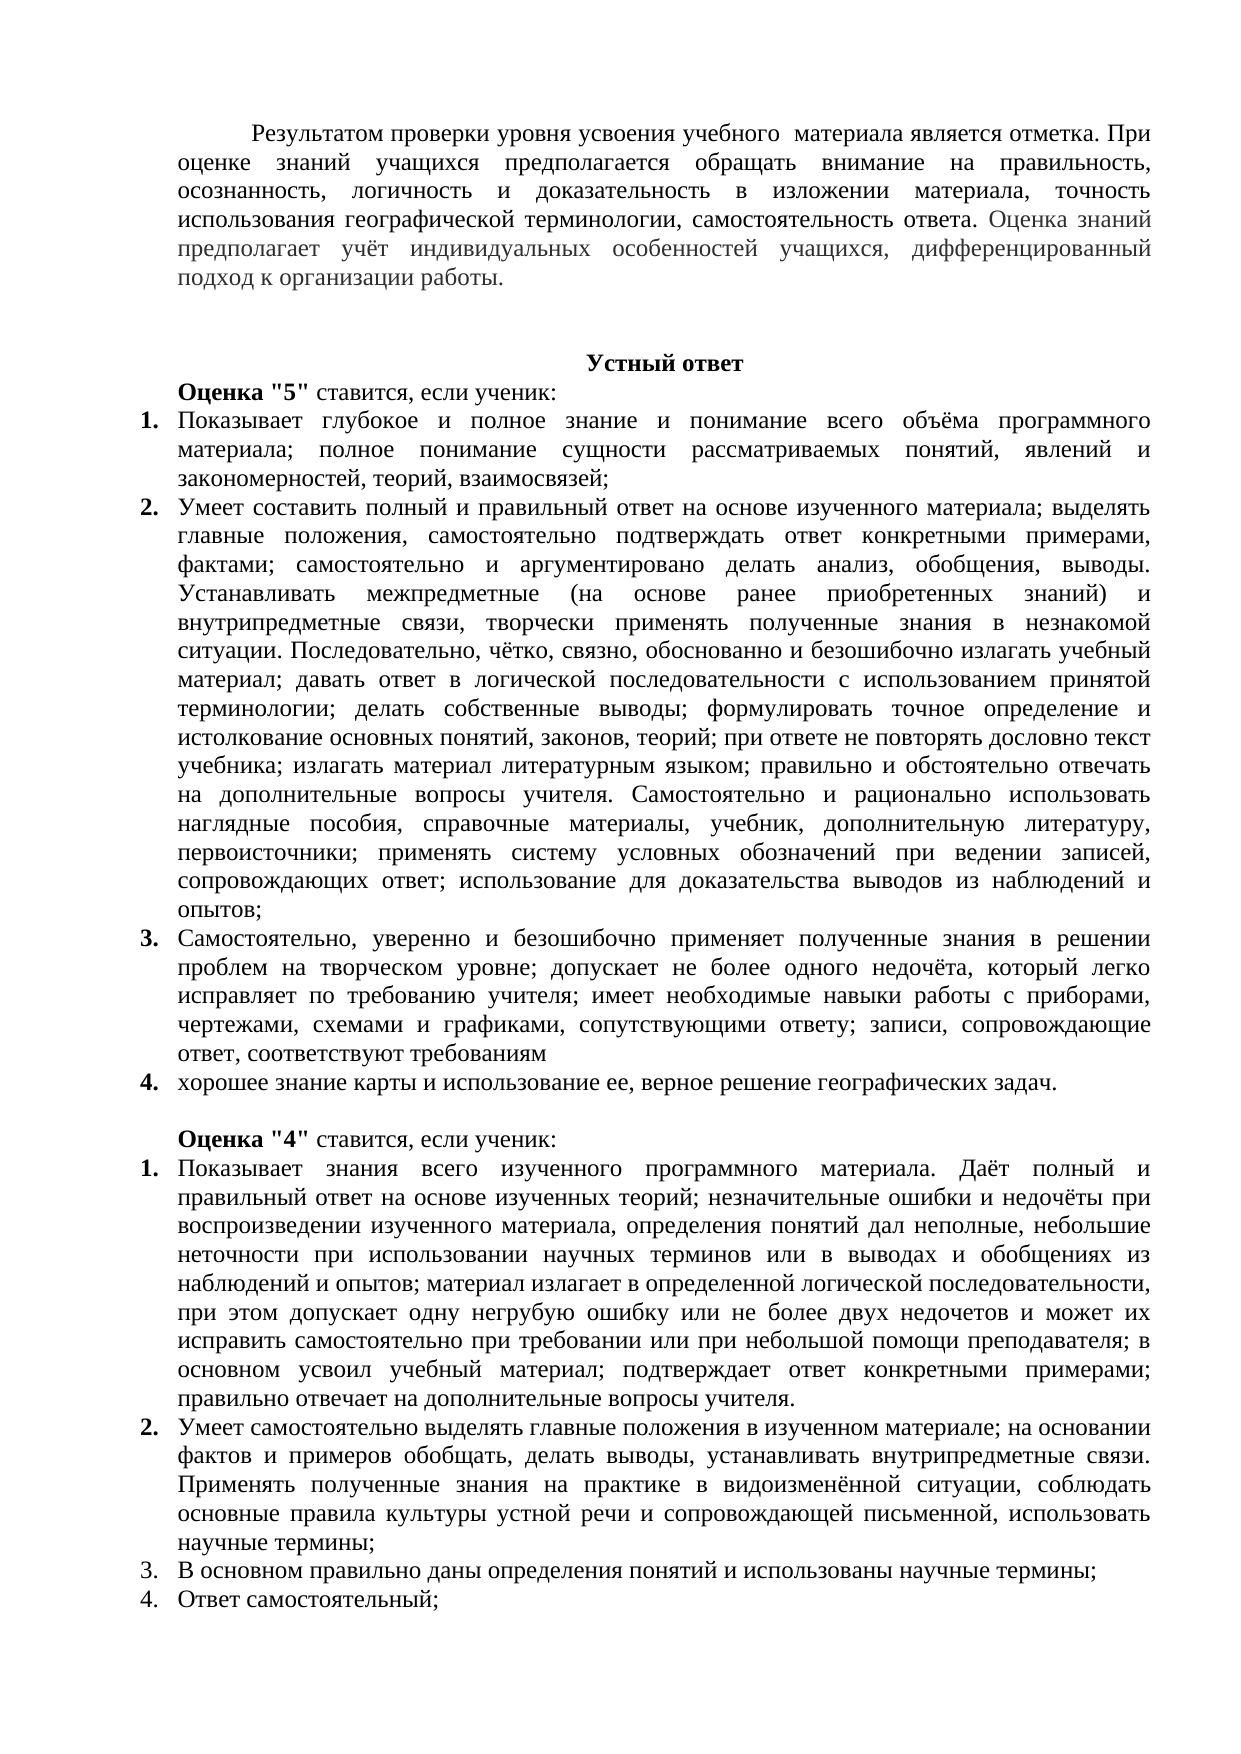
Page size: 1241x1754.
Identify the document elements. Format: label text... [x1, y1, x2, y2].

text Результатом проверки уровня усвоения учебного материала является отметка. При оценке знаний учащихся предполагается обращать внимание на правильность, осознанность, логичность и доказательность в изложении материала, точность использования географической терминологии, самостоятельность ответа. Оценка знаний предполагает учёт индивидуальных особенностей учащихся, дифференцированный подход к организации работы. [177, 118, 1152, 291]
list Показывает глубокое и полное знание и понимание всего объёма программного материала; полное понимание сущности рассматриваемых понятий, явлений и закономерностей, теорий, взаимосвязей; [140, 406, 1152, 492]
list Ответ самостоятельный; [140, 1584, 1152, 1613]
list Умеет составить полный и правильный ответ на основе изученного материала; выделять главные положения, самостоятельно подтверждать ответ конкретными примерами, фактами; самостоятельно и аргументировано делать анализ, обобщения, выводы. Устанавливать межпредметные (на основе ранее приобретенных знаний) и внутрипредметные связи, творчески применять полученные знания в незнакомой ситуации. Последовательно, чётко, связно, обоснованно и безошибочно излагать учебный материал; давать ответ в логической последовательности с использованием принятой терминологии; делать собственные выводы; формулировать точное определение и истолкование основных понятий, законов, теорий; при ответе не повторять дословно текст учебника; излагать материал литературным языком; правильно и обстоятельно отвечать на дополнительные вопросы учителя. Самостоятельно и рационально использовать наглядные пособия, справочные материалы, учебник, дополнительную литературу, первоисточники; применять систему условных обозначений при ведении записей, сопровождающих ответ; использование для доказательства выводов из наблюдений и опытов; [140, 492, 1152, 923]
text Устный ответ [177, 348, 1152, 377]
text Оценка "5" ставится, если ученик: [177, 377, 1152, 406]
list Показывает знания всего изученного программного материала. Даёт полный и правильный ответ на основе изученных теорий; незначительные ошибки и недочёты при воспроизведении изученного материала, определения понятий дал неполные, небольшие неточности при использовании научных терминов или в выводах и обобщениях из наблюдений и опытов; материал излагает в определенной логической последовательности, при этом допускает одну негрубую ошибку или не более двух недочетов и может их исправить самостоятельно при требовании или при небольшой помощи преподавателя; в основном усвоил учебный материал; подтверждает ответ конкретными примерами; правильно отвечает на дополнительные вопросы учителя. [140, 1153, 1152, 1412]
list Умеет самостоятельно выделять главные положения в изученном материале; на основании фактов и примеров обобщать, делать выводы, устанавливать внутрипредметные связи. Применять полученные знания на практике в видоизменённой ситуации, соблюдать основные правила культуры устной речи и сопровождающей письменной, использовать научные термины; [140, 1412, 1152, 1556]
list Самостоятельно, уверенно и безошибочно применяет полученные знания в решении проблем на творческом уровне; допускает не более одного недочёта, который легко исправляет по требованию учителя; имеет необходимые навыки работы с приборами, чертежами, схемами и графиками, сопутствующими ответу; записи, сопровождающие ответ, соответствуют требованиям [140, 923, 1152, 1067]
list В основном правильно даны определения понятий и использованы научные термины; [140, 1556, 1152, 1584]
text Оценка "4" ставится, если ученик: [177, 1124, 1152, 1153]
list хорошее знание карты и использование ее, верное решение географических задач. [140, 1067, 1152, 1096]
